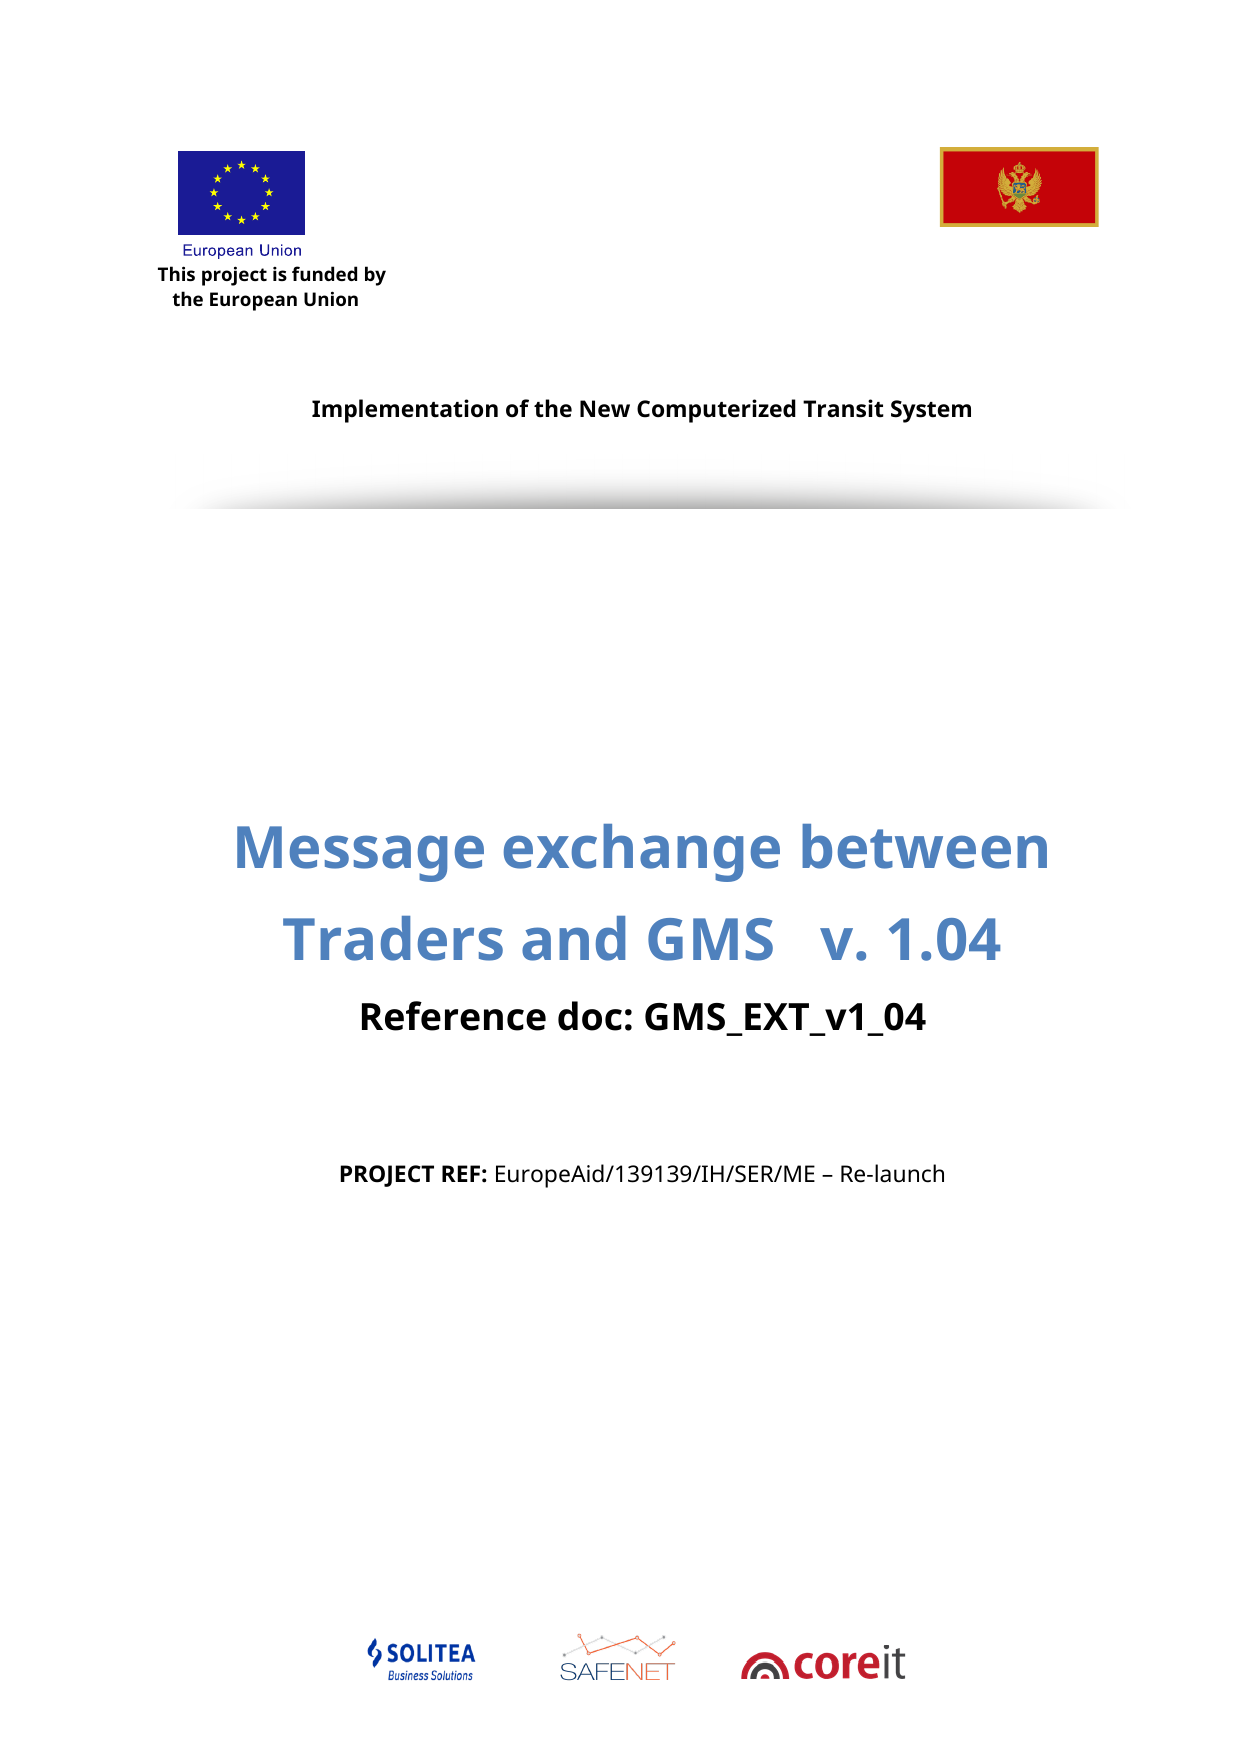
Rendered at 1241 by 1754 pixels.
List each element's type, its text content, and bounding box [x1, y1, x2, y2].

text Message exchange between [148, 806, 1137, 885]
text PROJECT REF: EuropeAid/139139/IH/SER/ME – Re-launch [148, 1158, 1137, 1189]
picture [939, 147, 1099, 227]
text the European Union [148, 287, 1137, 312]
picture [560, 1633, 676, 1681]
text Reference doc: GMS_EXT_v1_04 [148, 990, 1137, 1041]
text This project is funded by [148, 261, 1137, 287]
picture [741, 1645, 906, 1681]
picture [366, 1636, 477, 1681]
text Traders and GMS v. 1.04 [148, 898, 1137, 977]
text Implementation of the New Computerized Transit System [148, 393, 1137, 424]
